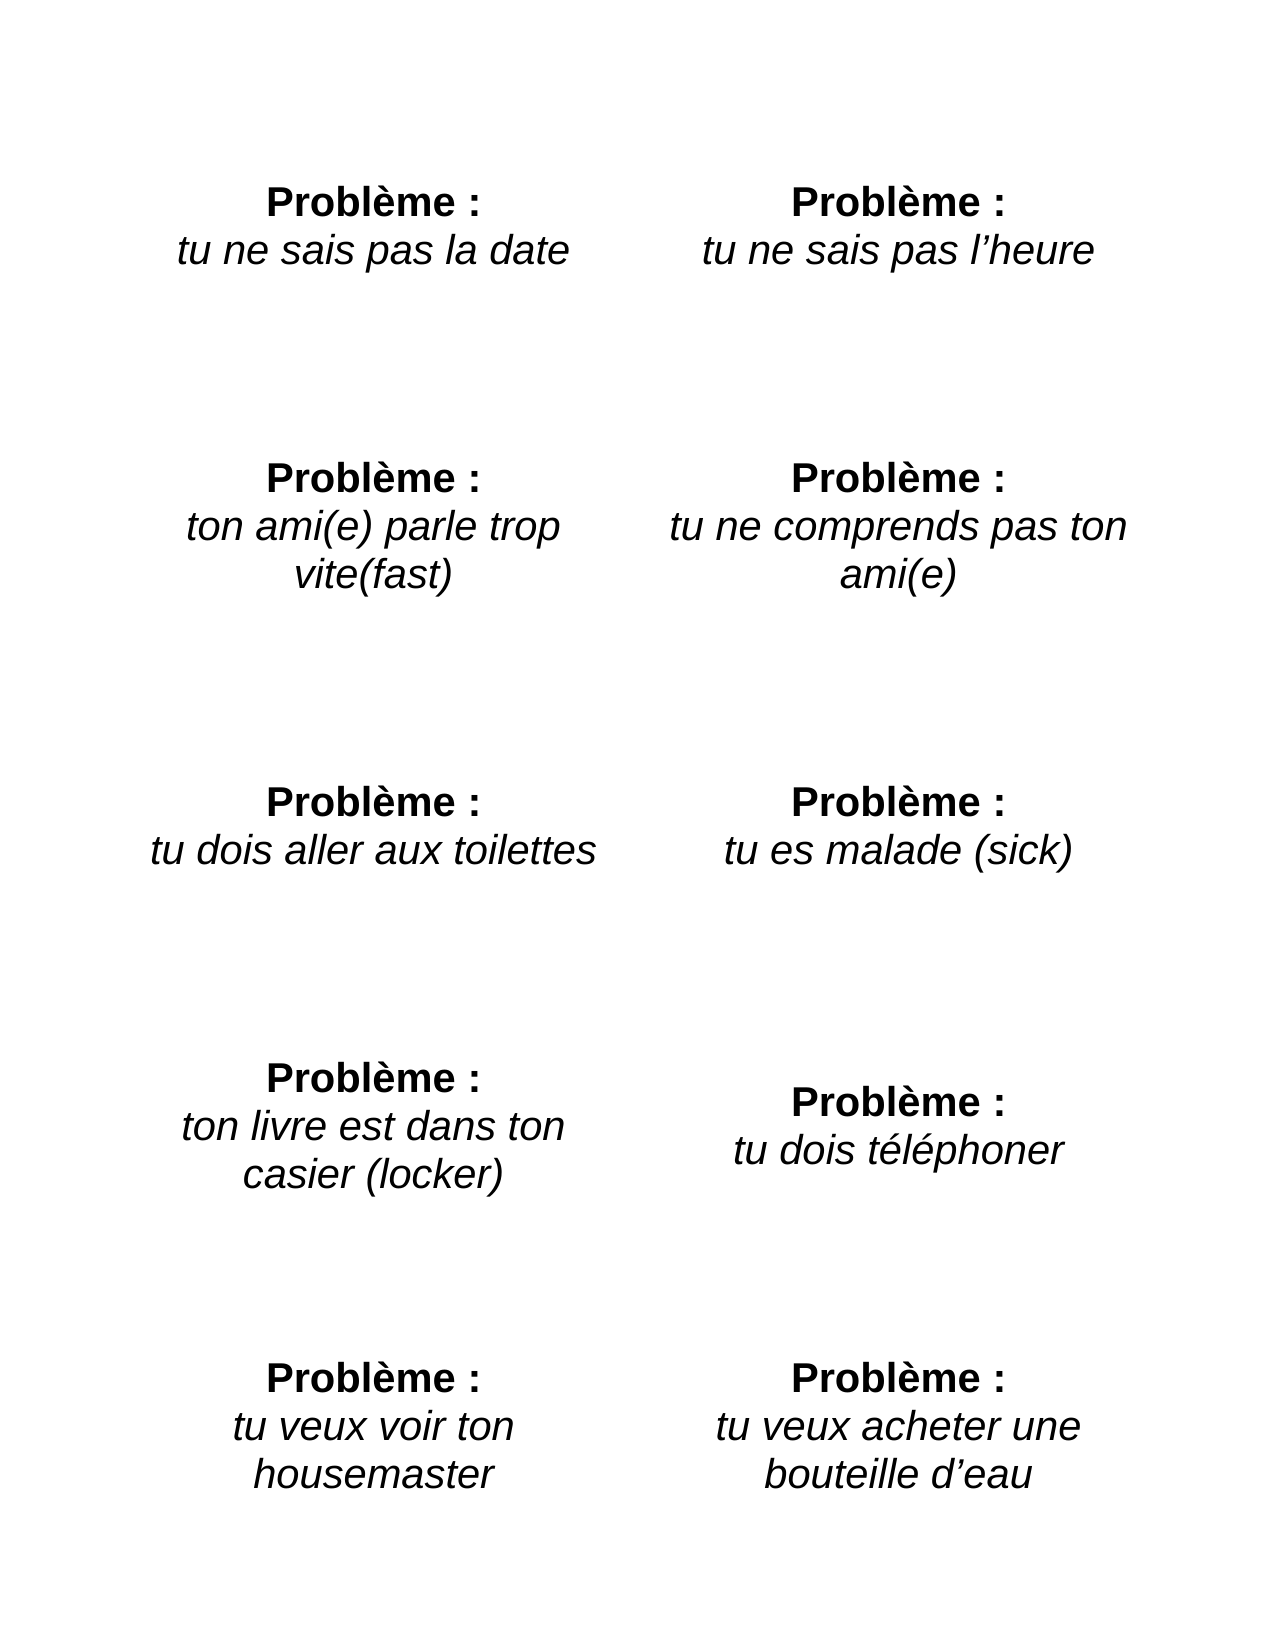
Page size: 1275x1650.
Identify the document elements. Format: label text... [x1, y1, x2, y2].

table_cell Problème : tu veux acheter une bouteille d’eau [636, 1275, 1161, 1575]
table_cell Problème : tu ne comprends pas ton ami(e) [636, 375, 1161, 675]
table_cell Problème : tu es malade (sick) [636, 675, 1161, 975]
table_cell Problème : tu dois aller aux toilettes [111, 675, 636, 975]
table_cell Problème : tu veux voir ton housemaster [111, 1275, 636, 1575]
table_cell Problème : ton ami(e) parle trop vite(fast) [111, 375, 636, 675]
table_cell Problème : tu ne sais pas la date [111, 75, 636, 375]
table_cell Problème : tu dois téléphoner [636, 975, 1161, 1275]
table_cell Problème : tu ne sais pas l’heure [636, 75, 1161, 375]
table_cell Problème : ton livre est dans ton casier (locker) [111, 975, 636, 1275]
